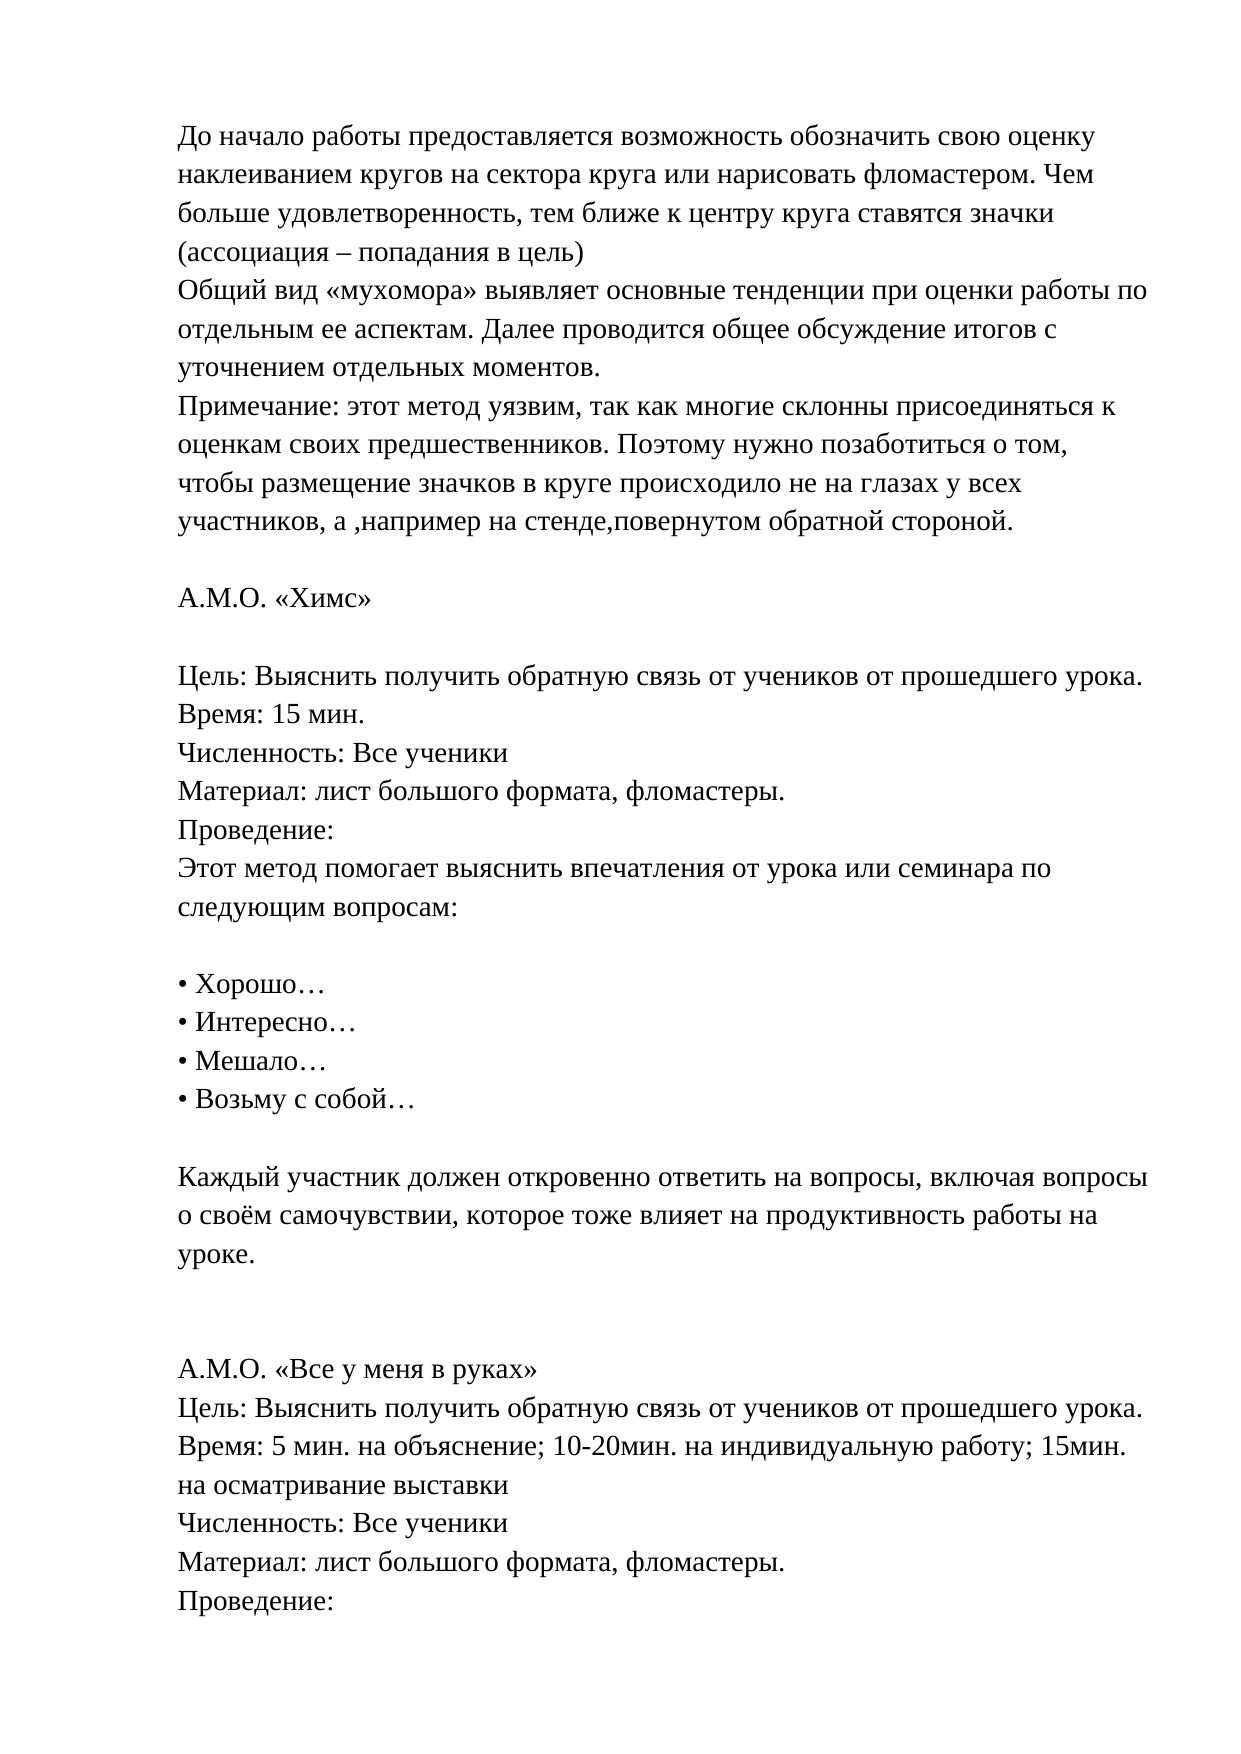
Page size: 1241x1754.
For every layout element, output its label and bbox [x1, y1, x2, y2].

text [177, 118, 1152, 1616]
